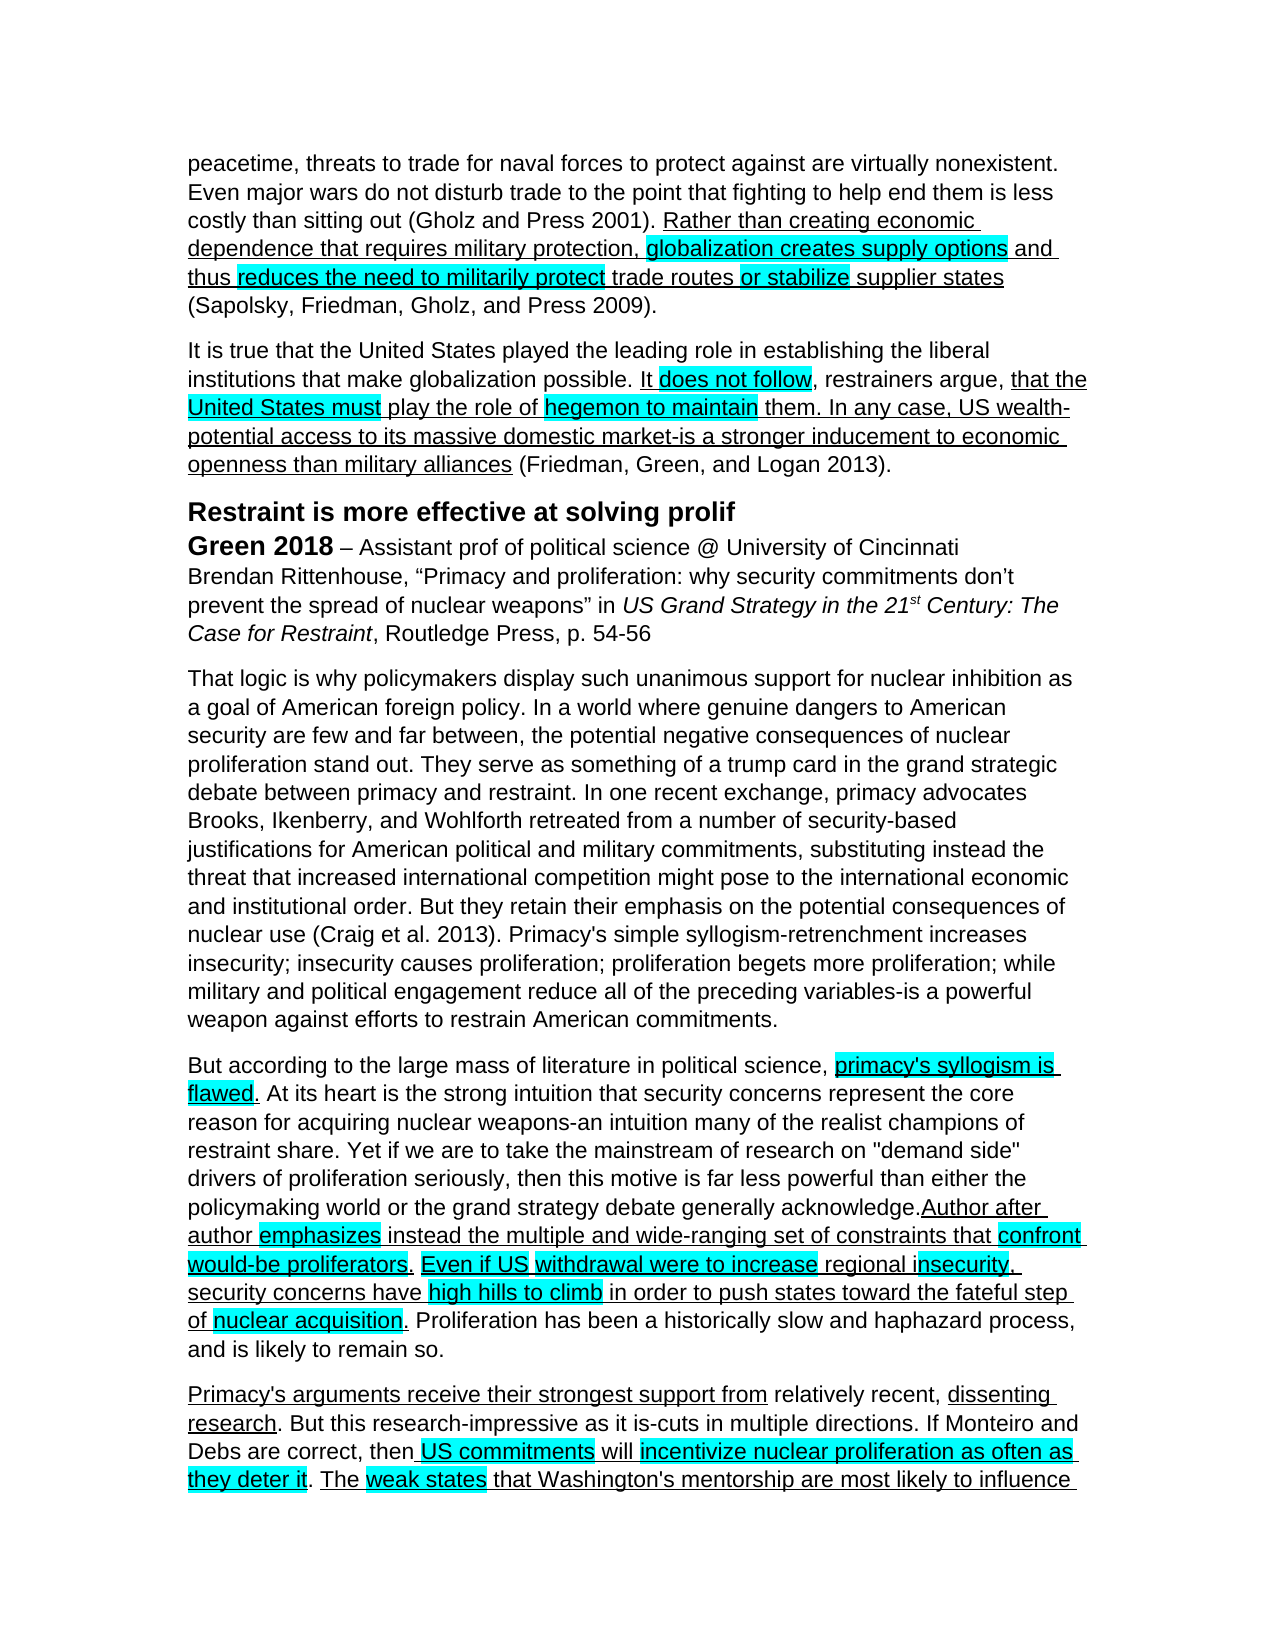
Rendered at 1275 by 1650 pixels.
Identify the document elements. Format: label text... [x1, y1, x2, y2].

text It is true that the United States played the leading role in establishing the liberal institutions that make globalization possible. It does not follow, restrainers argue, that the United States must play the role of hegemon to maintain them. In any case, US wealth-potential access to its massive domestic market-is a stronger inducement to economic openness than military alliances (Friedman, Green, and Logan 2013). [187, 337, 1087, 477]
text That logic is why policymakers display such unanimous support for nuclear inhibition as a goal of American foreign policy. In a world where genuine dangers to American security are few and far between, the potential negative consequences of nuclear proliferation stand out. They serve as something of a trump card in the grand strategic debate between primacy and restraint. In one recent exchange, primacy advocates Brooks, Ikenberry, and Wohlforth retreated from a number of security-based justifications for American political and military commitments, substituting instead the threat that increased international competition might pose to the international economic and institutional order. But they retain their emphasis on the potential consequences of nuclear use (Craig et al. 2013). Primacy's simple syllogism-retrenchment increases insecurity; insecurity causes proliferation; proliferation begets more proliferation; while military and political engagement reduce all of the preceding variables-is a powerful weapon against efforts to restrain American commitments. [187, 665, 1087, 1033]
text But according to the large mass of literature in political science, primacy's syllogism is flawed. At its heart is the strong intuition that security concerns represent the core reason for acquiring nuclear weapons-an intuition many of the realist champions of restraint share. Yet if we are to take the mainstream of research on "demand side" drivers of proliferation seriously, then this motive is far less powerful than either the policymaking world or the grand strategy debate generally acknowledge.Author after author emphasizes instead the multiple and wide-ranging set of constraints that confront would-be proliferators. Even if US withdrawal were to increase regional insecurity, security concerns have high hills to climb in order to push states toward the fateful step of nuclear acquisition. Proliferation has been a historically slow and haphazard process, and is likely to remain so. [187, 1052, 1087, 1245]
text But according to the large mass of literature in political science, primacy's syllogism is flawed. At its heart is the strong intuition that security concerns represent the core reason for acquiring nuclear weapons-an intuition many of the realist champions of restraint share. Yet if we are to take the mainstream of research on "demand side" drivers of proliferation seriously, then this motive is far less powerful than either the policymaking world or the grand strategy debate generally acknowledge.Author after author emphasizes instead the multiple and wide-ranging set of constraints that confront would-be proliferators. Even if US withdrawal were to increase regional insecurity, security concerns have high hills to climb in order to push states toward the fateful step of nuclear acquisition. Proliferation has been a historically slow and haphazard process, and is likely to remain so. [187, 1246, 1087, 1362]
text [187, 150, 1087, 318]
subtitle Restraint is more effective at solving prolif [187, 496, 1087, 527]
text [187, 1381, 1087, 1493]
text Green 2018 – Assistant prof of political science @ University of Cincinnati Brendan Rittenhouse, “Primacy and proliferation: why security commitments don’t prevent the spread of nuclear weapons” in US Grand Strategy in the 21st Century: The Case for Restraint, Routledge Press, p. 54-56 [187, 530, 1087, 646]
